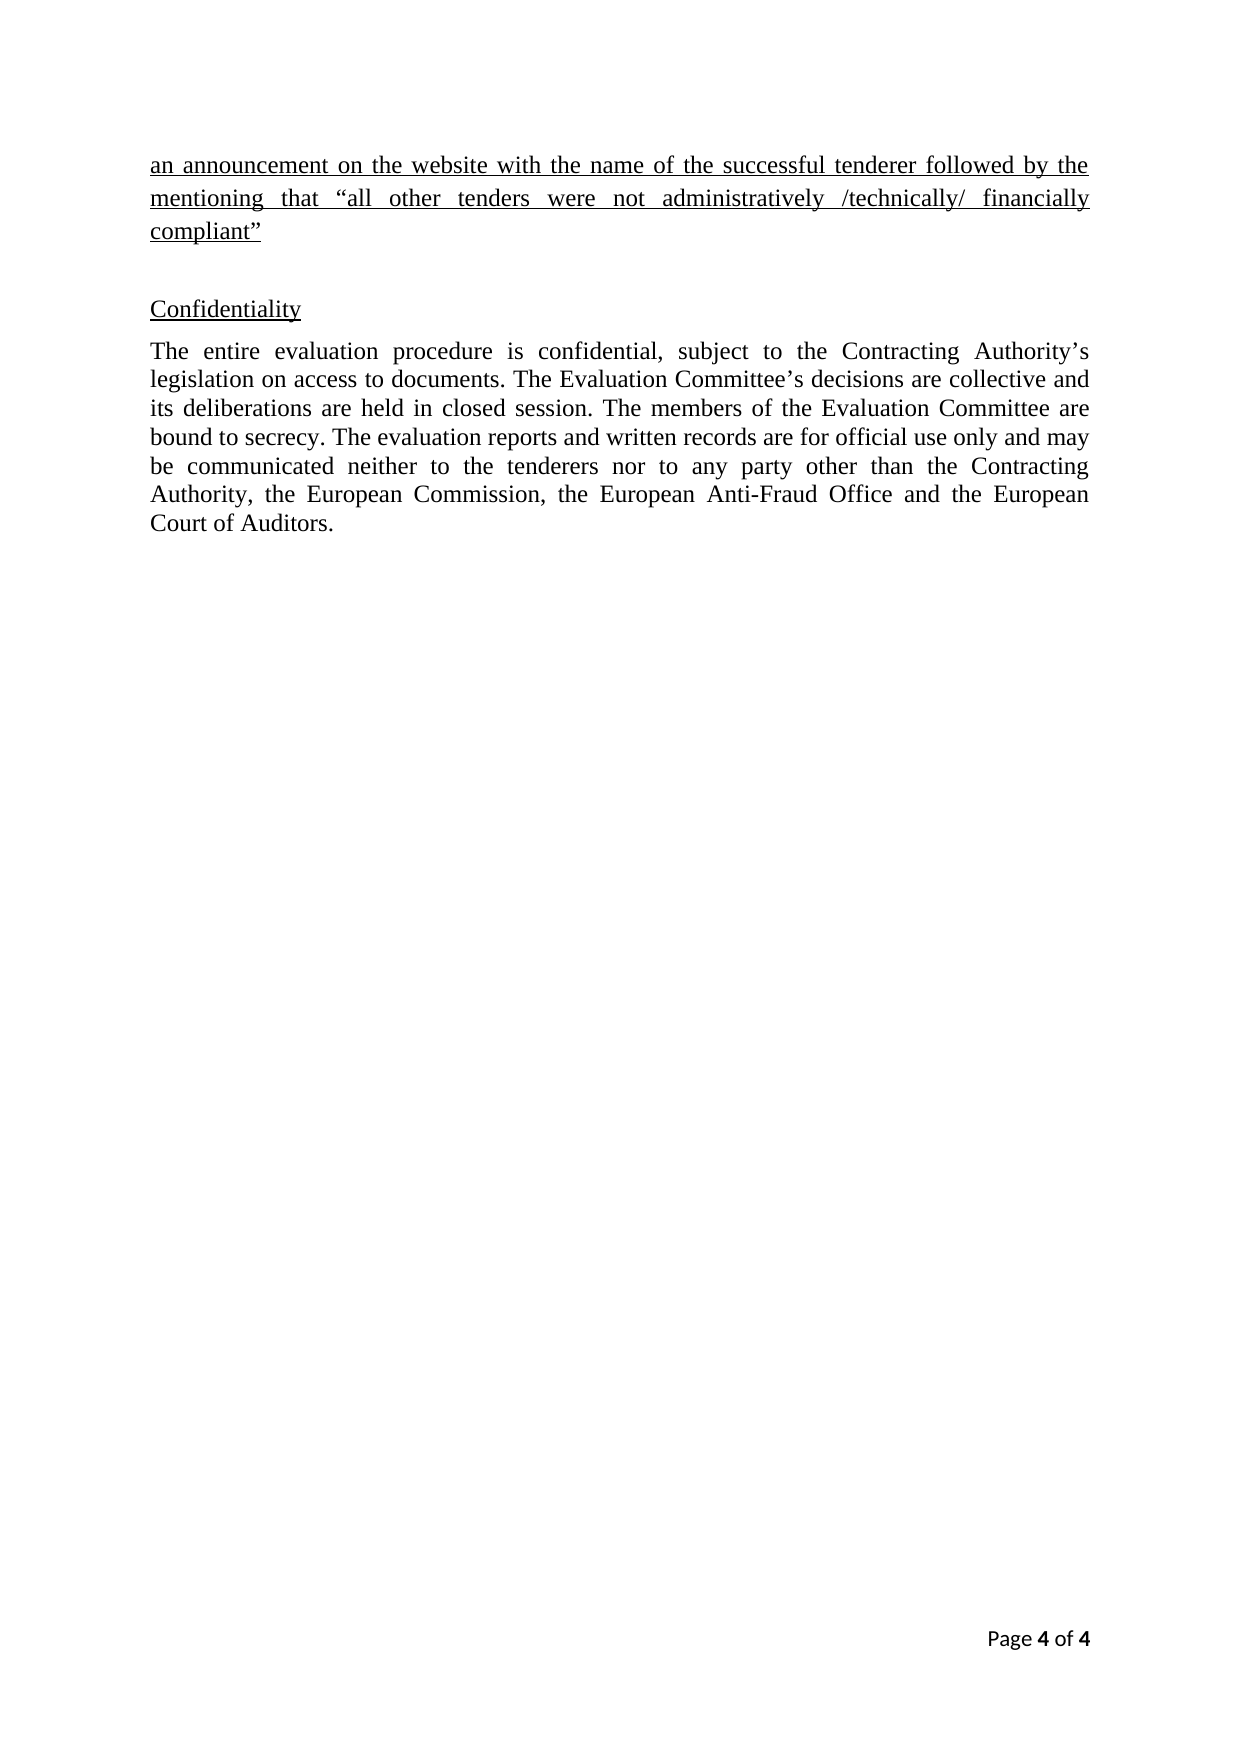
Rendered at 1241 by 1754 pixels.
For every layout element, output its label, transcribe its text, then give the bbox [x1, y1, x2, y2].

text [150, 150, 1090, 208]
text Confidentiality [150, 294, 1090, 323]
text The entire evaluation procedure is confidential, subject to the Contracting Authority’s legislation on access to documents. The Evaluation Committee’s decisions are collective and its deliberations are held in closed session. The members of the Evaluation Committee are bound to secrecy. The evaluation reports and written records are for official use only and may be communicated neither to the tenderers nor to any party other than the Contracting Authority, the European Commission, the European Anti-Fraud Office and the European Court of Auditors. [150, 336, 1090, 537]
